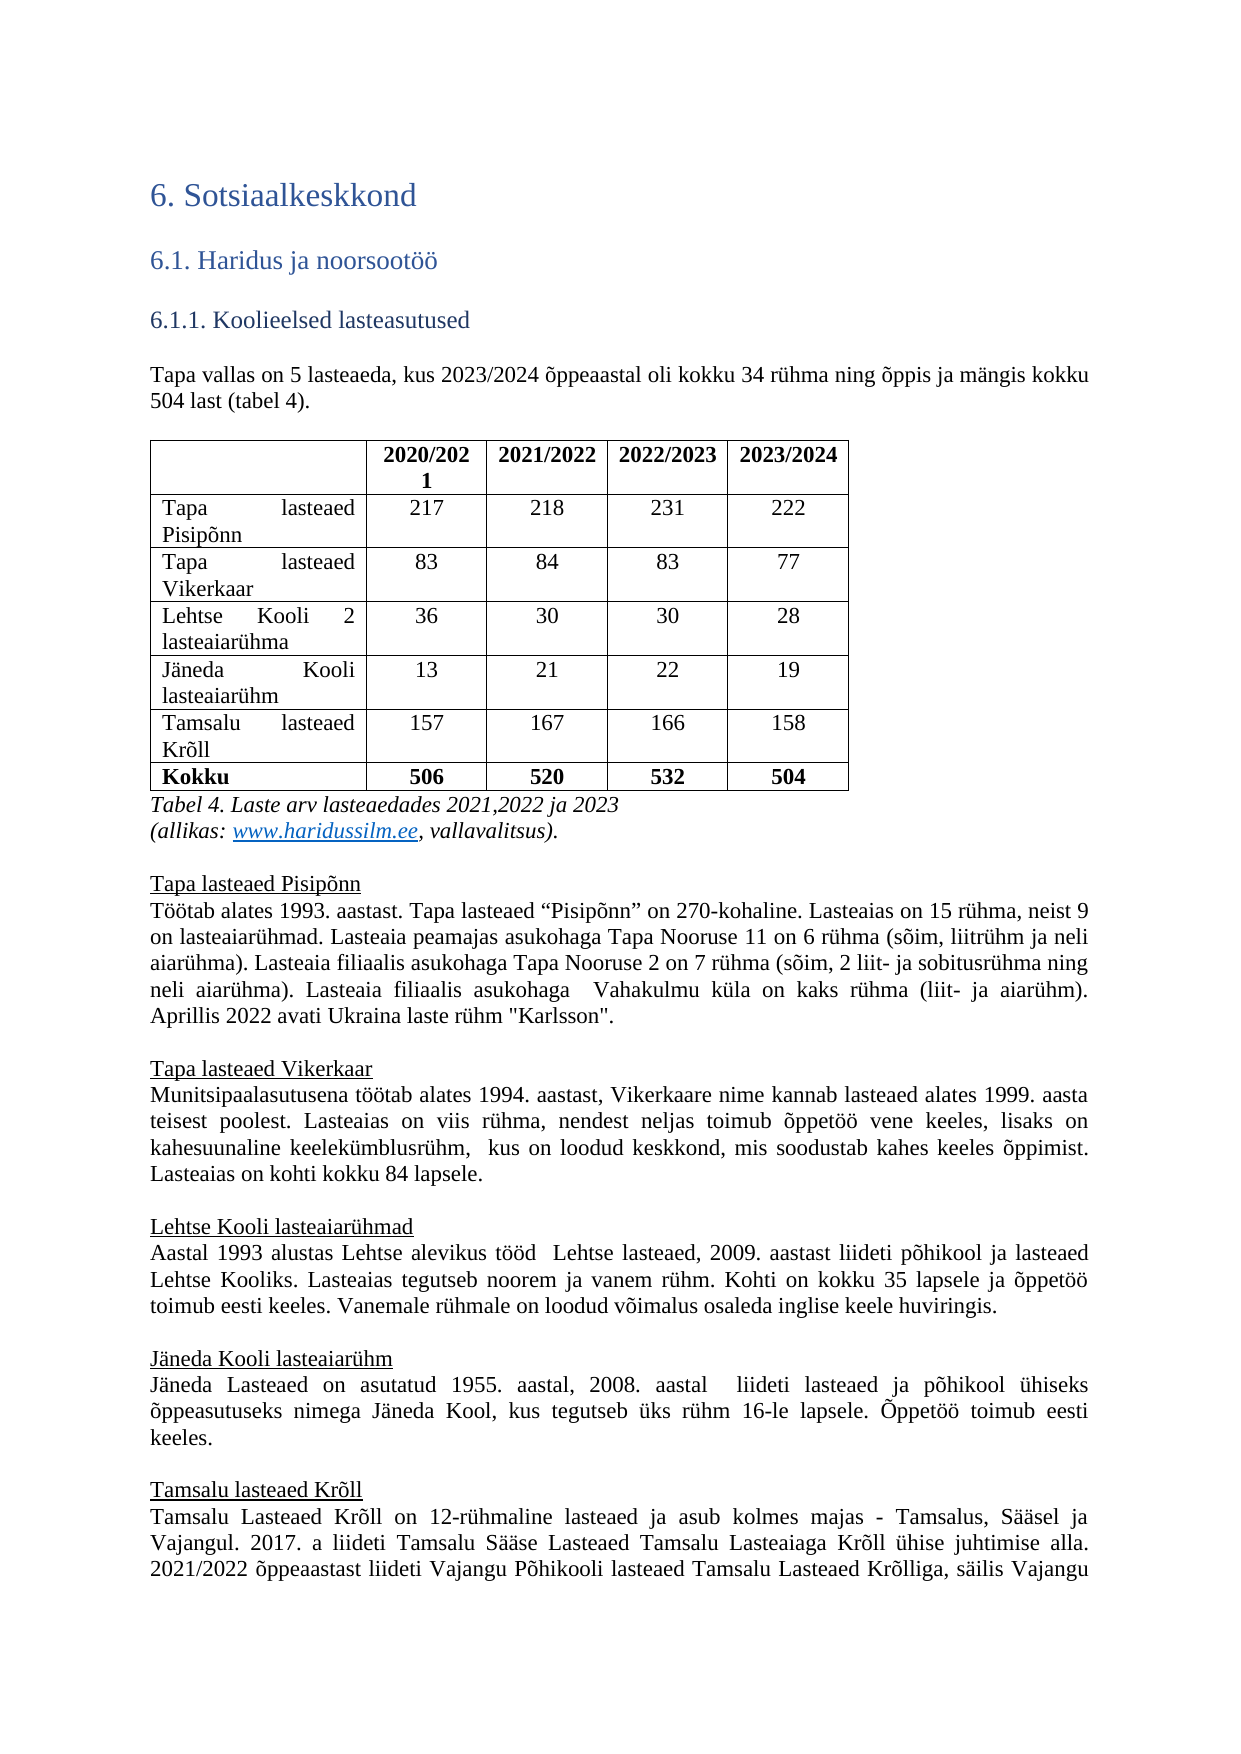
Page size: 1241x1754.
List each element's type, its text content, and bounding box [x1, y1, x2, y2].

table_cell 30 [487, 602, 607, 655]
table_cell 166 [608, 710, 727, 762]
subtitle 6. Sotsiaalkeskkond [150, 175, 1090, 213]
subtitle 6.1.1. Koolieelsed lasteasutused [150, 306, 1090, 334]
table_header 2021/2022 [487, 441, 607, 493]
table_cell 222 [728, 495, 848, 547]
table_cell 28 [728, 602, 848, 655]
table_cell 231 [608, 495, 727, 547]
text Lehtse Kooli lasteaiarühmad [150, 1213, 1090, 1239]
table_cell 167 [487, 710, 607, 762]
table_header [151, 441, 366, 493]
table_cell Tapa lasteaed Vikerkaar [151, 548, 366, 601]
text (allikas: www.haridussilm.ee, vallavalitsus). [150, 818, 1090, 844]
table_cell 22 [608, 656, 727, 708]
table_cell 13 [367, 656, 486, 708]
table_cell 520 [487, 763, 607, 790]
table_cell 506 [367, 763, 486, 790]
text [150, 1503, 1090, 1582]
text Töötab alates 1993. aastast. Tapa lasteaed “Pisipõnn” on 270-kohaline. Lasteaias on 15 rühma, neist 9 on lasteaiarühmad. Lasteaia peamajas asukohaga Tapa Nooruse 11 on 6 rühma (sõim, liitrühm ja neli aiarühma). Lasteaia filiaalis asukohaga Tapa Nooruse 2 on 7 rühma (sõim, 2 liit- ja sobitusrühma ning neli aiarühma). Lasteaia filiaalis asukohaga Vahakulmu küla on kaks rühma (liit- ja aiarühm). Aprillis 2022 avati Ukraina laste rühm "Karlsson". [150, 897, 1090, 1028]
table_header 2023/2024 [728, 441, 848, 493]
table_cell Tamsalu lasteaed Krõll [151, 710, 366, 762]
table_cell 83 [608, 548, 727, 601]
table_cell 30 [608, 602, 727, 655]
table_cell 504 [728, 763, 848, 790]
text Aastal 1993 alustas Lehtse alevikus tööd Lehtse lasteaed, 2009. aastast liideti põhikool ja lasteaed Lehtse Kooliks. Lasteaias tegutseb noorem ja vanem rühm. Kohti on kokku 35 lapsele ja õppetöö toimub eesti keeles. Vanemale rühmale on loodud võimalus osaleda inglise keele huviringis. [150, 1239, 1090, 1318]
table_cell 217 [367, 495, 486, 547]
table_cell 21 [487, 656, 607, 708]
table_cell 158 [728, 710, 848, 762]
table_cell Lehtse Kooli 2 lasteaiarühma [151, 602, 366, 655]
table_cell Kokku [151, 763, 366, 790]
table_cell 83 [367, 548, 486, 601]
table_cell 218 [487, 495, 607, 547]
text Munitsipaalasutusena töötab alates 1994. aastast, Vikerkaare nime kannab lasteaed alates 1999. aasta teisest poolest. Lasteaias on viis rühma, nendest neljas toimub õppetöö vene keeles, lisaks on kahesuunaline keelekümblusrühm, kus on loodud keskkond, mis soodustab kahes keeles õppimist. Lasteaias on kohti kokku 84 lapsele. [150, 1081, 1090, 1187]
table_cell Jäneda Kooli lasteaiarühm [151, 656, 366, 708]
table_header 2022/2023 [608, 441, 727, 493]
table_cell 19 [728, 656, 848, 708]
text Tapa vallas on 5 lasteaeda, kus 2023/2024 õppeaastal oli kokku 34 rühma ning õppis ja mängis kokku 504 last (tabel 4). [150, 361, 1090, 413]
subtitle 6.1. Haridus ja noorsootöö [150, 244, 1090, 275]
table_cell 157 [367, 710, 486, 762]
table_cell 84 [487, 548, 607, 601]
table_cell Tapa lasteaed Pisipõnn [151, 495, 366, 547]
table_header 2020/2021 [367, 441, 486, 493]
text Tamsalu lasteaed Krõll [150, 1476, 1090, 1503]
table_cell 77 [728, 548, 848, 601]
text Tabel 4. Laste arv lasteaedades 2021,2022 ja 2023 [150, 791, 1090, 818]
table_cell 36 [367, 602, 486, 655]
text Jäneda Kooli lasteaiarühm [150, 1345, 1090, 1371]
table_cell 532 [608, 763, 727, 790]
text Tapa lasteaed Pisipõnn [150, 870, 1090, 897]
text Jäneda Lasteaed on asutatud 1955. aastal, 2008. aastal liideti lasteaed ja põhikool ühiseks õppeasutuseks nimega Jäneda Kool, kus tegutseb üks rühm 16-le lapsele. Õppetöö toimub eesti keeles. [150, 1371, 1090, 1450]
text Tapa lasteaed Vikerkaar [150, 1055, 1090, 1081]
